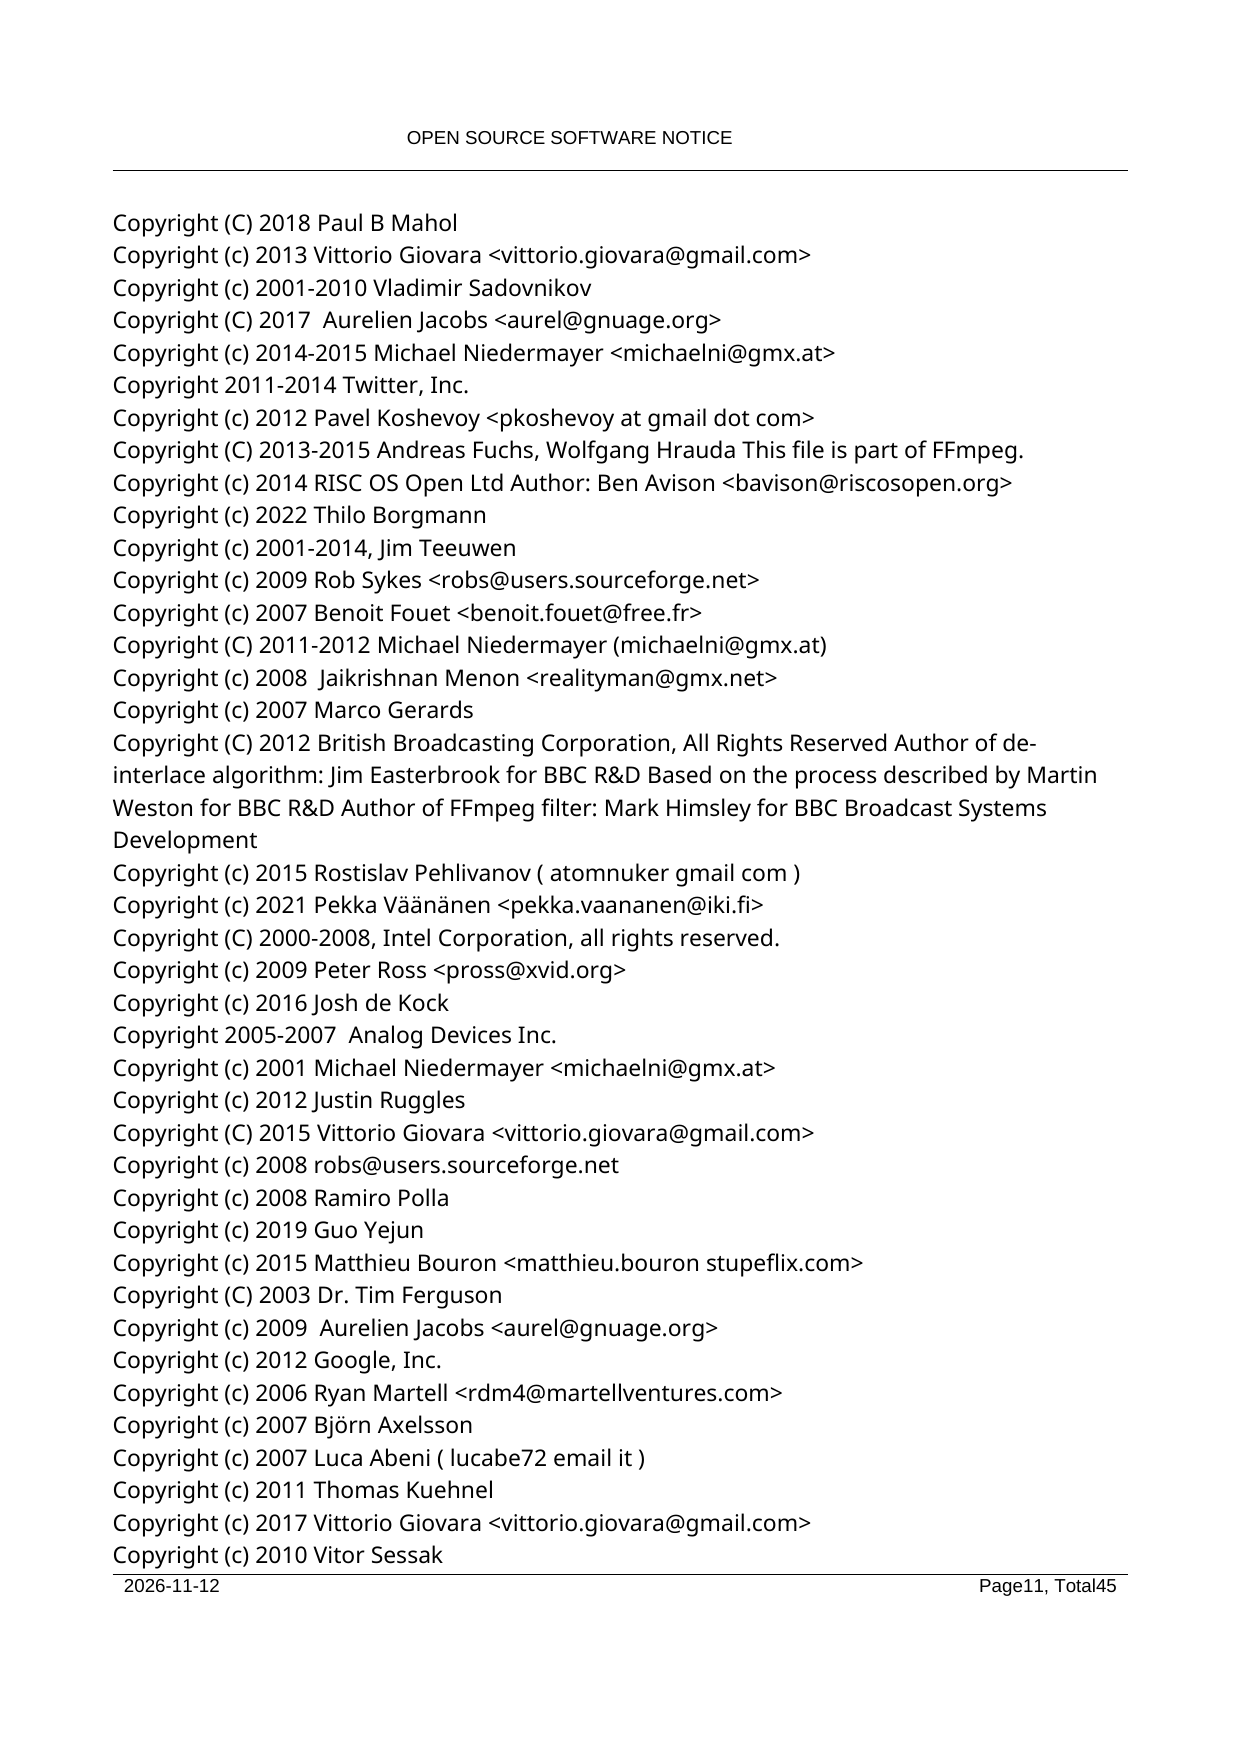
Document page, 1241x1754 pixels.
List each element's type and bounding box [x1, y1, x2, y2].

text [112, 206, 1128, 1571]
